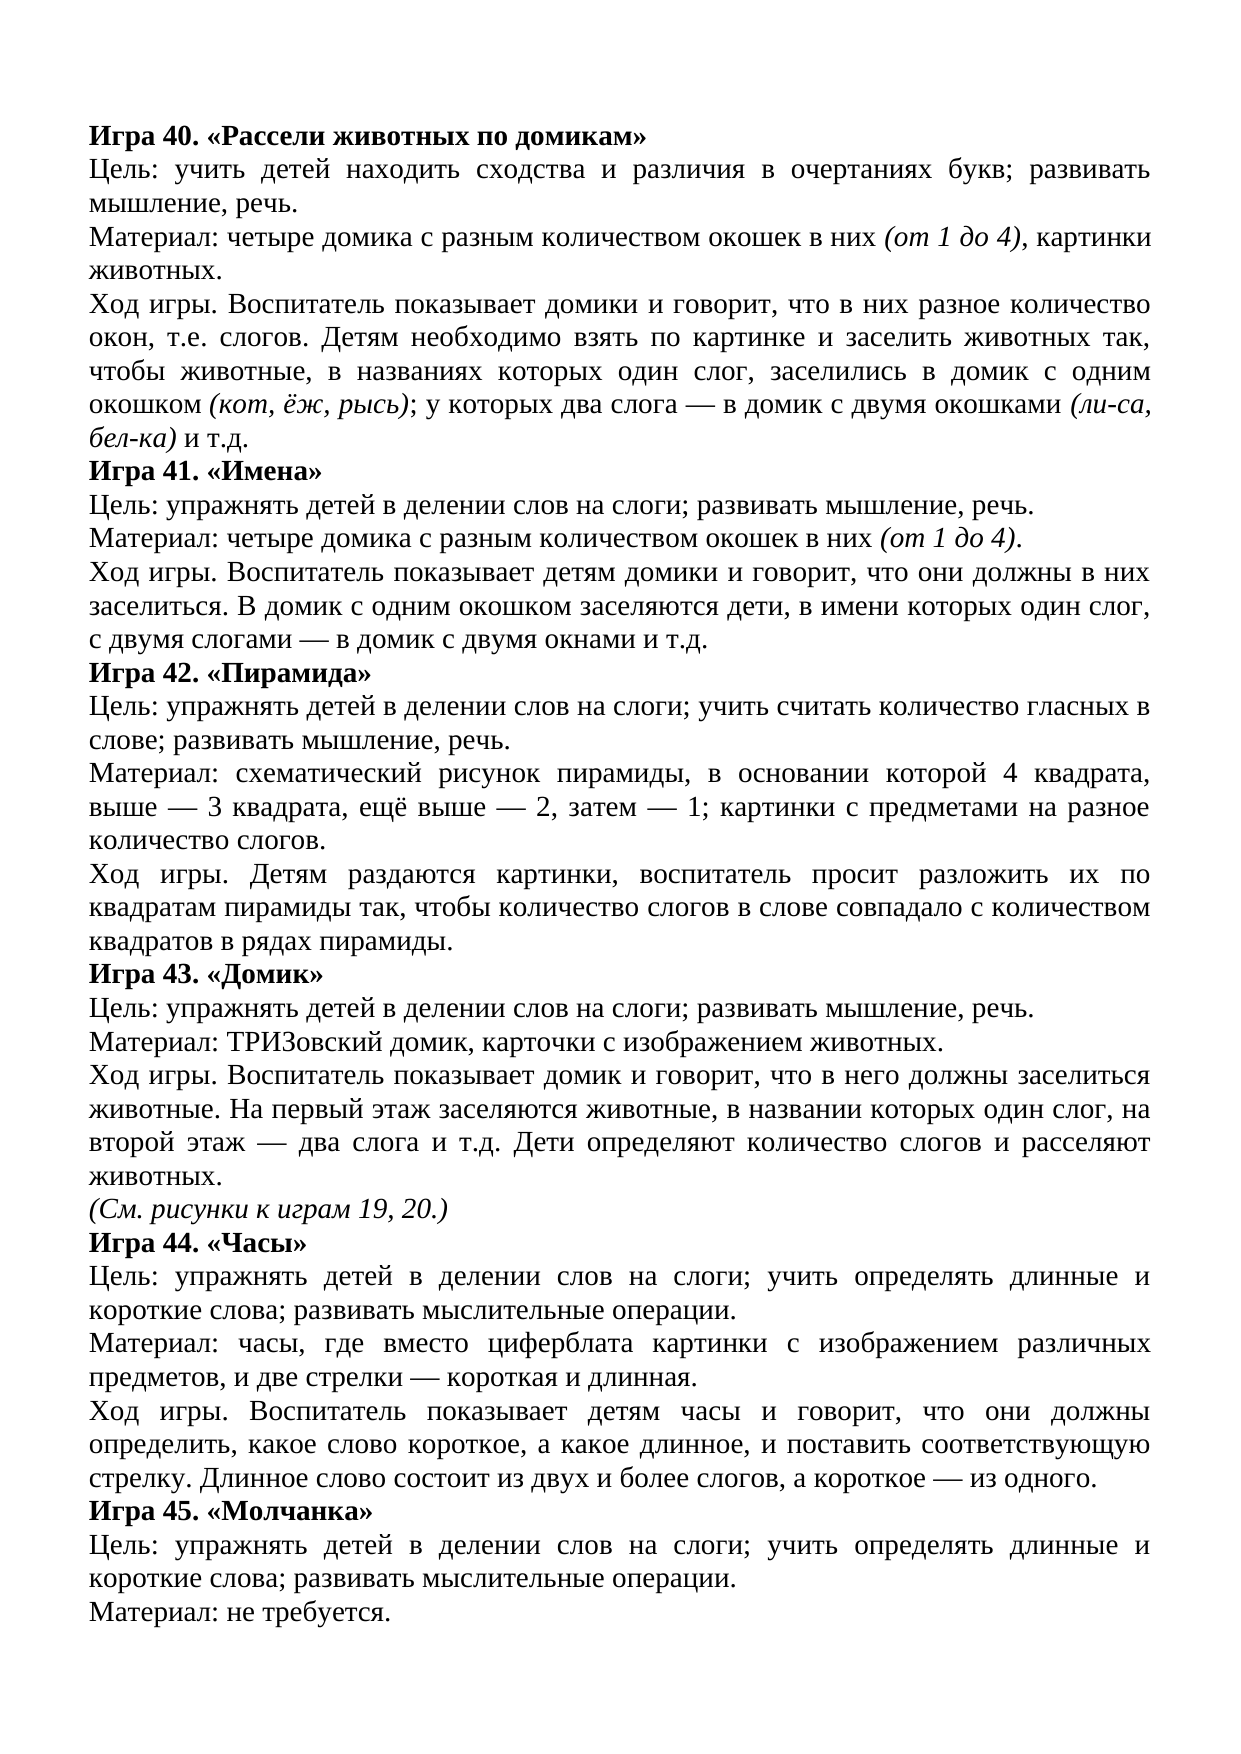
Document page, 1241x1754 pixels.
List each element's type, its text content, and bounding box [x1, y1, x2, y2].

text Материал: часы, где вместо циферблата картинки с изображением различных предметов, и две стрелки — короткая и длинная. [89, 1326, 1152, 1393]
text Игра 42. «Пирамида» [89, 655, 1152, 688]
text Материал: четыре домика с разным количеством окошек в них (от 1 до 4). [89, 521, 1152, 554]
text Игра 43. «Домик» [89, 957, 1152, 990]
text Материал: четыре домика с разным количеством окошек в них (от 1 до 4), картинки животных. [89, 219, 1152, 286]
text Цель: упражнять детей в делении слов на слоги; учить считать количество гласных в слове; развивать мышление, речь. [89, 688, 1152, 755]
text Игра 44. «Часы» [89, 1225, 1152, 1258]
text Ход игры. Воспитатель показывает домик и говорит, что в него должны заселиться животные. На первый этаж заселяются животные, в названии которых один слог, на второй этаж — два слога и т.д. Дети определяют количество слогов и расселяют животных. [89, 1057, 1152, 1191]
text (См. рисунки к играм 19, 20.) [89, 1191, 1152, 1225]
text Материал: не требуется. [89, 1594, 1152, 1627]
text Ход игры. Воспитатель показывает домики и говорит, что в них разное количество окон, т.е. слогов. Детям необходимо взять по картинке и заселить животных так, чтобы животные, в названиях которых один слог, заселились в домик с одним окошком (кот, ёж, рысь); у которых два слога — в домик с двумя окошками (ли-са, бел-ка) и т.д. [89, 286, 1152, 453]
text Ход игры. Воспитатель показывает детям часы и говорит, что они должны определить, какое слово короткое, а какое длинное, и поставить соответствующую стрелку. Длинное слово состоит из двух и более слогов, а короткое — из одного. [89, 1393, 1152, 1493]
text Ход игры. Детям раздаются картинки, воспитатель просит разложить их по квадратам пирамиды так, чтобы количество слогов в слове совпадало с количеством квадратов в рядах пирамиды. [89, 856, 1152, 957]
text Игра 41. «Имена» [89, 453, 1152, 487]
text Ход игры. Воспитатель показывает детям домики и говорит, что они должны в них заселиться. В домик с одним окошком заселяются дети, в имени которых один слог, с двумя слогами — в домик с двумя окнами и т.д. [89, 554, 1152, 655]
text Игра 45. «Молчанка» [89, 1493, 1152, 1527]
text Цель: упражнять детей в делении слов на слоги; развивать мышление, речь. [89, 990, 1152, 1024]
text Цель: упражнять детей в делении слов на слоги; учить определять длинные и короткие слова; развивать мыслительные операции. [89, 1527, 1152, 1594]
text Цель: учить детей находить сходства и различия в очертаниях букв; развивать мышление, речь. [89, 152, 1152, 219]
text Материал: ТРИЗовский домик, карточки с изображением животных. [89, 1024, 1152, 1057]
text Материал: схематический рисунок пирамиды, в основании которой 4 квадрата, выше — 3 квадрата, ещё выше — 2, затем — 1; картинки с предметами на разное количество слогов. [89, 755, 1152, 856]
text Игра 40. «Рассели животных по домикам» [89, 118, 1152, 152]
text Цель: упражнять детей в делении слов на слоги; развивать мышление, речь. [89, 487, 1152, 521]
text Цель: упражнять детей в делении слов на слоги; учить определять длинные и короткие слова; развивать мыслительные операции. [89, 1258, 1152, 1326]
